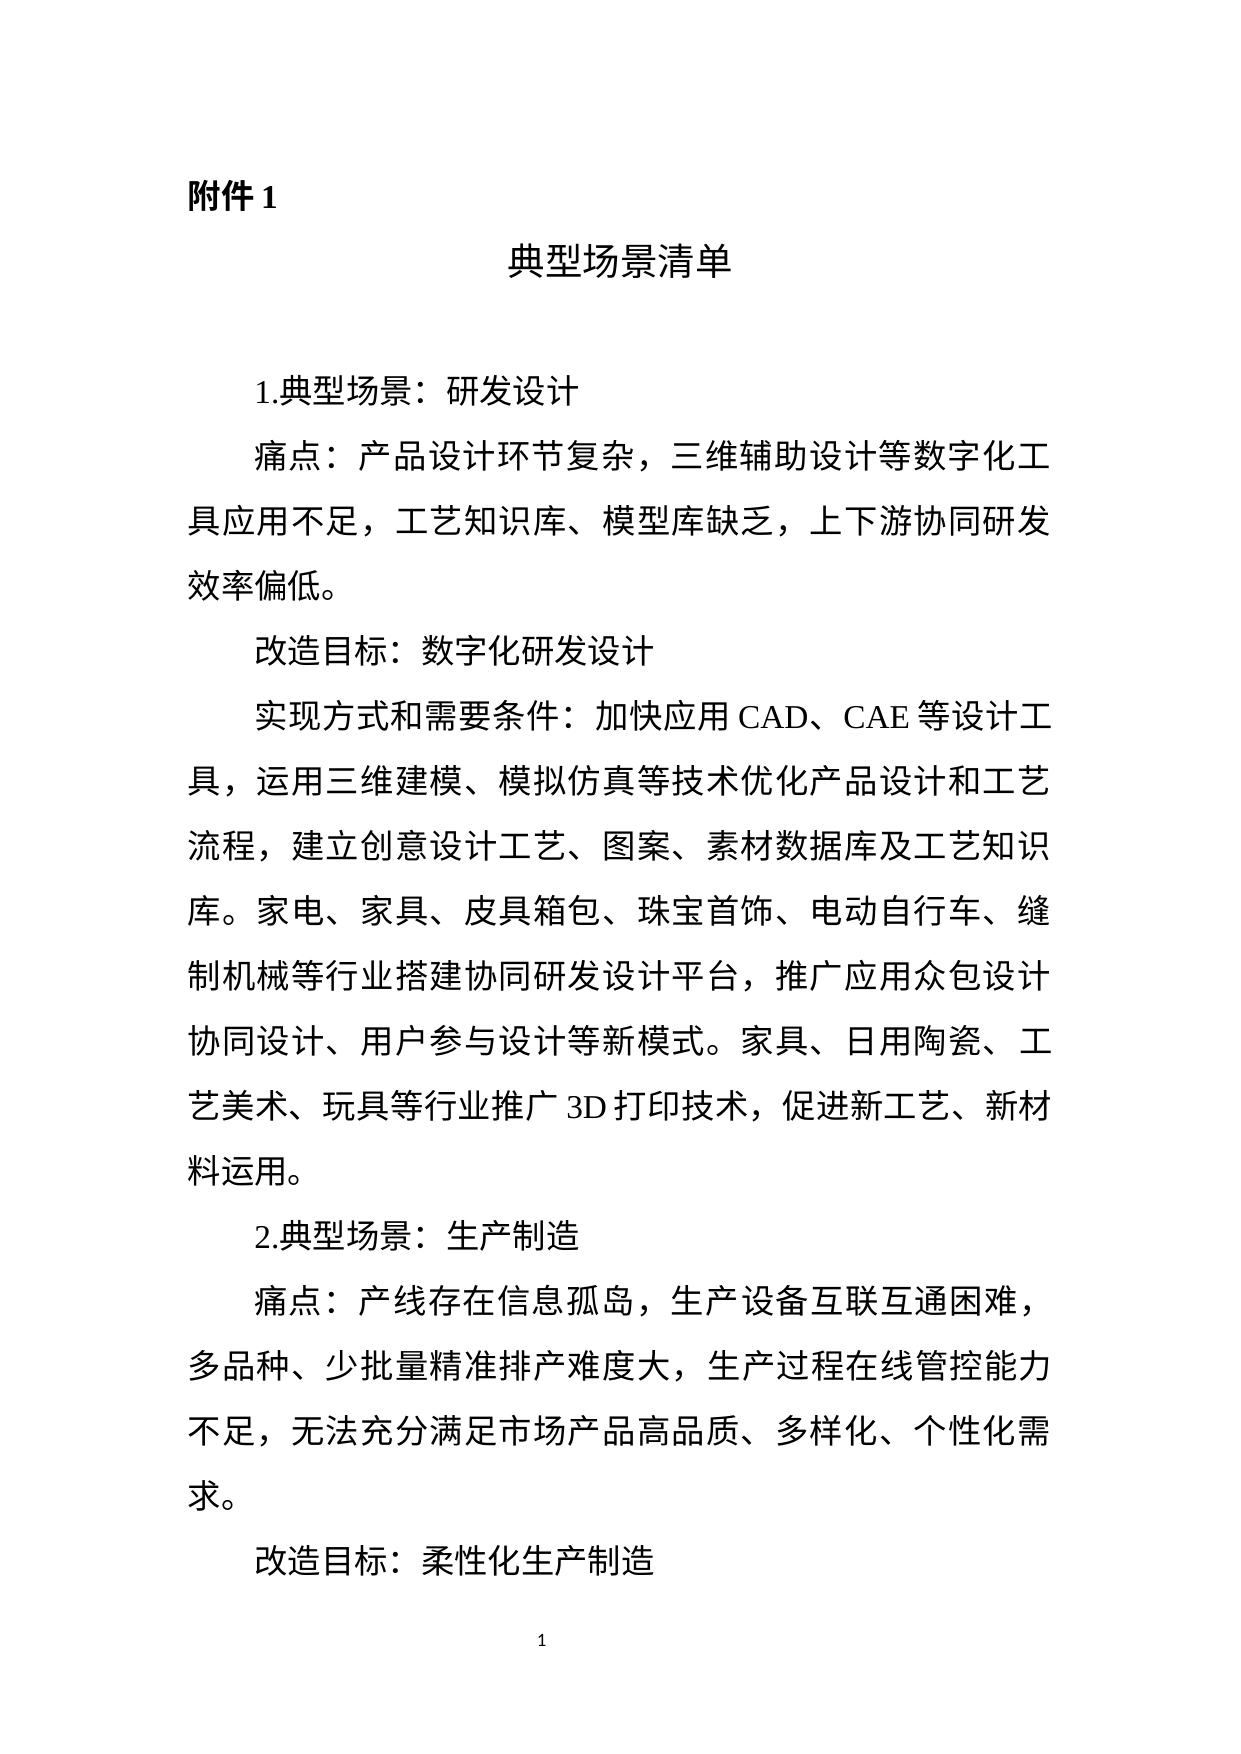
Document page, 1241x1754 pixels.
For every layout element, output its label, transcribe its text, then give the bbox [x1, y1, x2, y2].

list 2.典型场景：生产制造 [187, 1202, 1053, 1267]
list 痛点：产线存在信息孤岛，生产设备互联互通困难，多品种、少批量精准排产难度大，生产过程在线管控能力不足，无法充分满足市场产品高品质、多样化、个性化需求。 [187, 1267, 1053, 1527]
list 实现方式和需要条件：加快应用CAD、CAE等设计工具，运用三维建模、模拟仿真等技术优化产品设计和工艺流程，建立创意设计工艺、图案、素材数据库及工艺知识库。家电、家具、皮具箱包、珠宝首饰、电动自行车、缝制机械等行业搭建协同研发设计平台，推广应用众包设计、协同设计、用户参与设计等新模式。家具、日用陶瓷、工艺美术、玩具等行业推广3D打印技术，促进新工艺、新材料运用。 [187, 682, 1053, 1202]
list 改造目标：数字化研发设计 [187, 617, 1053, 682]
text 1.典型场景：研发设计 [187, 357, 1053, 422]
list 附件1 [187, 162, 1053, 227]
list 痛点：产品设计环节复杂，三维辅助设计等数字化工具应用不足，工艺知识库、模型库缺乏，上下游协同研发效率偏低。 [187, 422, 1053, 617]
list 典型场景清单 [187, 227, 1053, 292]
list 改造目标：柔性化生产制造 [187, 1527, 1053, 1592]
